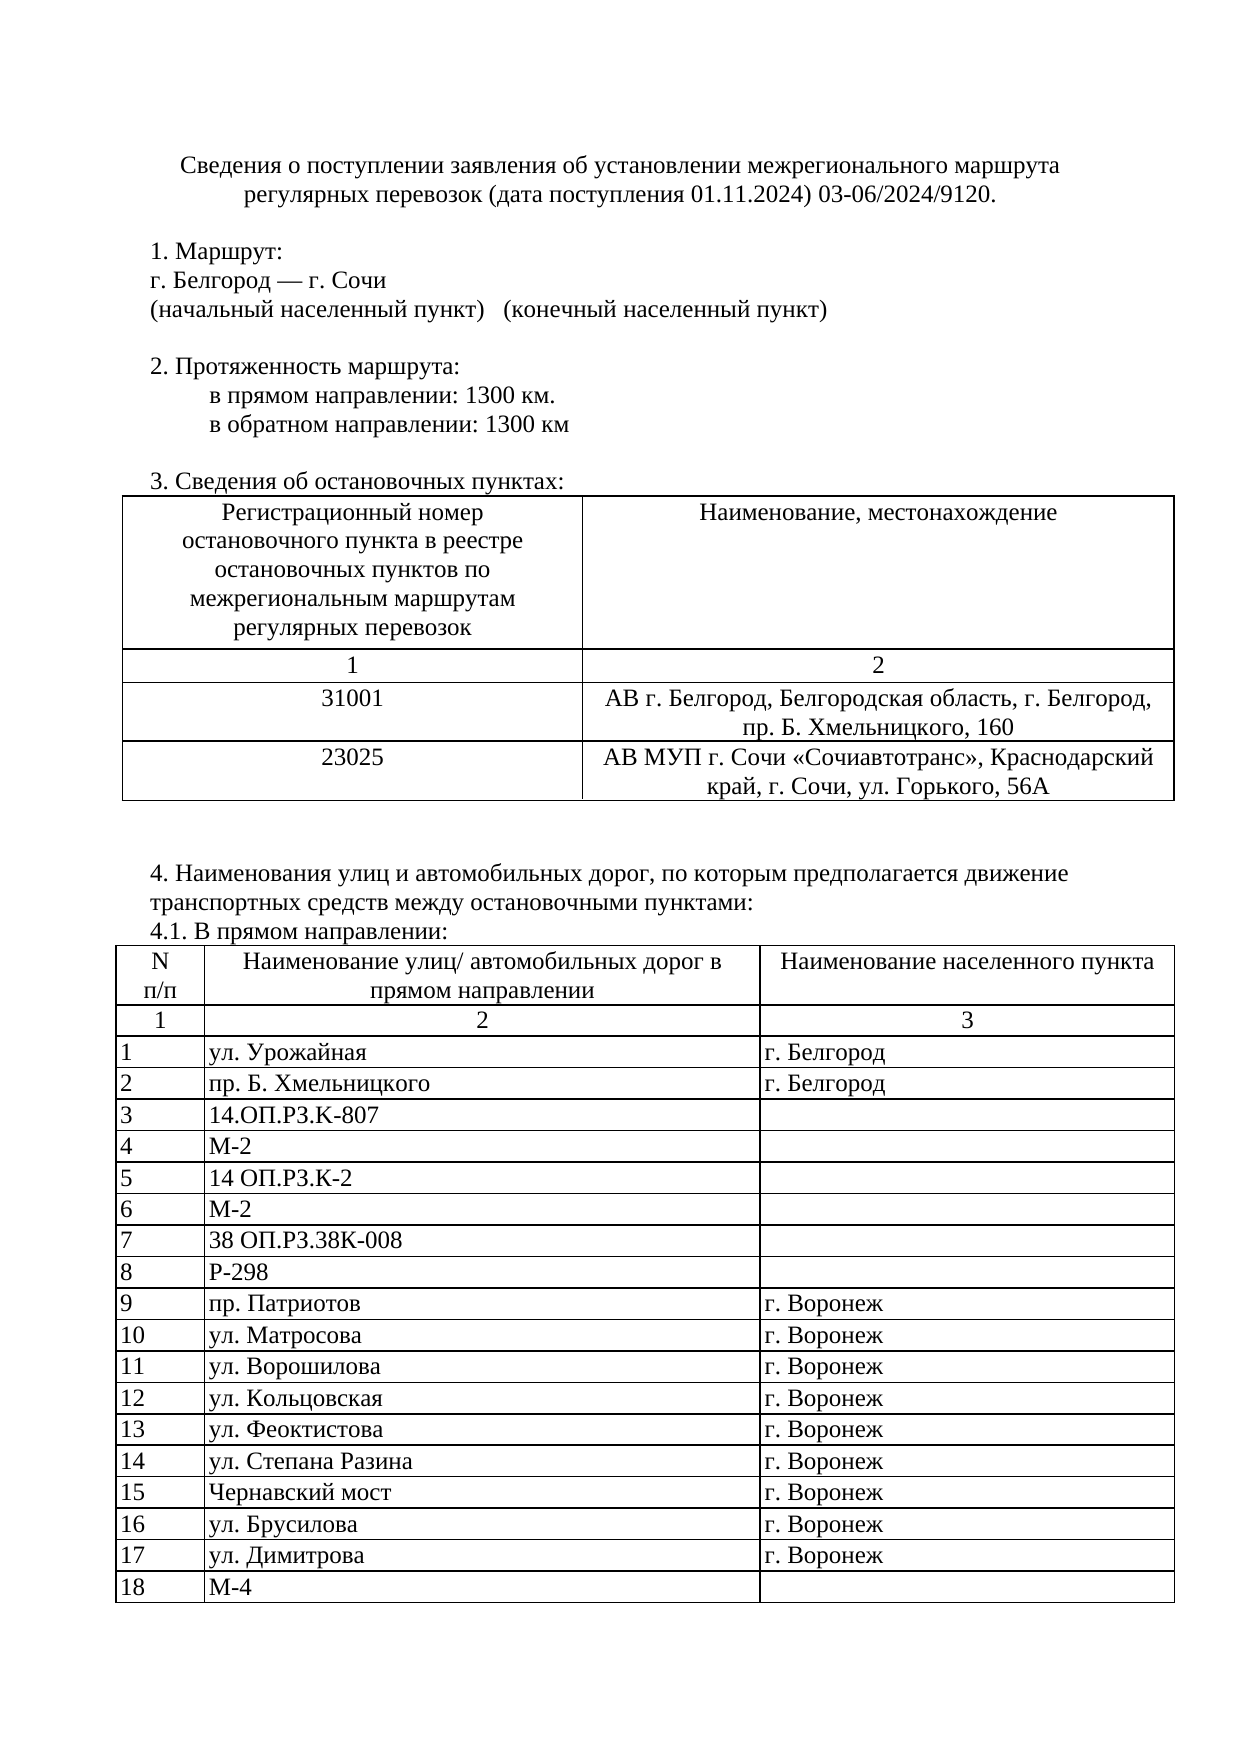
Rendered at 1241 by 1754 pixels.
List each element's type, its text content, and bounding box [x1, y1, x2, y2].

table_cell 3 [761, 1006, 1174, 1035]
table_cell 2 [583, 650, 1173, 681]
table_cell 12 [117, 1383, 204, 1413]
table_cell 5 [117, 1163, 204, 1193]
table_cell пр. Б. Хмельницкого [205, 1068, 759, 1098]
table_cell ул. Ворошилова [205, 1352, 759, 1381]
table_cell [761, 1226, 1174, 1256]
table_cell 4 [117, 1131, 204, 1161]
text г. Белгород — г. Сочи [150, 265, 1090, 294]
table_cell 2 [117, 1068, 204, 1098]
table_cell 31001 [123, 683, 582, 740]
table_cell 14.ОП.РЗ.K-807 [205, 1100, 759, 1130]
table_cell М-2 [205, 1194, 759, 1224]
text 4. Наименования улиц и автомобильных дорог, по которым предполагается движение транспортных средств между остановочными пунктами: [150, 858, 1090, 916]
table_cell АВ г. Белгород, Белгородская область, г. Белгород, пр. Б. Хмельницкого, 160 [583, 683, 1173, 740]
table_header Наименование населенного пункта [761, 946, 1174, 1004]
table_cell пр. Патриотов [205, 1289, 759, 1318]
table_cell ул. Кольцовская [205, 1383, 759, 1413]
table_cell г. Воронеж [761, 1446, 1174, 1476]
table_cell М-4 [205, 1572, 759, 1602]
table_cell 3 [117, 1100, 204, 1130]
text 1. Маршрут: [150, 236, 1090, 265]
table_cell ул. Матросова [205, 1320, 759, 1350]
table_header Наименование, местонахождение [583, 497, 1173, 648]
table_cell 8 [117, 1257, 204, 1287]
table_cell 23025 [123, 742, 582, 799]
table_cell ул. Урожайная [205, 1037, 759, 1067]
text в прямом направлении: 1300 км. [150, 380, 1090, 409]
table_cell 1 [123, 650, 582, 681]
table_cell г. Воронеж [761, 1289, 1174, 1318]
table_cell 2 [205, 1006, 759, 1035]
text 3. Сведения об остановочных пунктах: [150, 466, 1090, 495]
table_header Наименование улиц/ автомобильных дорог в прямом направлении [205, 946, 759, 1004]
table_cell г. Белгород [761, 1068, 1174, 1098]
table_cell ул. Степана Разина [205, 1446, 759, 1476]
table_cell 38 ОП.РЗ.38К-008 [205, 1226, 759, 1256]
table_cell 1 [117, 1006, 204, 1035]
table_cell [761, 1194, 1174, 1224]
table_cell 16 [117, 1509, 204, 1539]
text Сведения о поступлении заявления об установлении межрегионального маршрута регулярных перевозок (дата поступления 01.11.2024) 03-06/2024/9120. [150, 150, 1090, 207]
table_cell 15 [117, 1477, 204, 1507]
table_cell 1 [117, 1037, 204, 1067]
table_cell [761, 1257, 1174, 1287]
table_cell [761, 1163, 1174, 1193]
text 4.1. В прямом направлении: [150, 916, 1090, 945]
table_header Регистрационный номер остановочного пункта в реестре остановочных пунктов по межрегиональным маршрутам регулярных перевозок [123, 497, 582, 648]
table_cell г. Воронеж [761, 1477, 1174, 1507]
table_cell 14 [117, 1446, 204, 1476]
table_cell 14 ОП.РЗ.К-2 [205, 1163, 759, 1193]
table_cell г. Воронеж [761, 1352, 1174, 1381]
table_cell г. Воронеж [761, 1320, 1174, 1350]
table_cell 9 [117, 1289, 204, 1318]
text в обратном направлении: 1300 км [150, 409, 1090, 437]
table_cell 7 [117, 1226, 204, 1256]
table_cell г. Воронеж [761, 1415, 1174, 1444]
table_cell [761, 1572, 1174, 1602]
text (начальный населенный пункт) (конечный населенный пункт) [150, 294, 1090, 322]
text 2. Протяженность маршрута: [150, 351, 1090, 380]
table_cell г. Белгород [761, 1037, 1174, 1067]
table_cell г. Воронеж [761, 1540, 1174, 1570]
table_cell Чернавский мост [205, 1477, 759, 1507]
table_cell 18 [117, 1572, 204, 1602]
table_cell ул. Димитрова [205, 1540, 759, 1570]
table_cell г. Воронеж [761, 1383, 1174, 1413]
table_cell ул. Феоктистова [205, 1415, 759, 1444]
table_cell 11 [117, 1352, 204, 1381]
table_cell [761, 1131, 1174, 1161]
table_header N п/п [117, 946, 204, 1004]
table_cell г. Воронеж [761, 1509, 1174, 1539]
table_cell ул. Брусилова [205, 1509, 759, 1539]
table_cell 17 [117, 1540, 204, 1570]
table_cell Р-298 [205, 1257, 759, 1287]
table_cell М-2 [205, 1131, 759, 1161]
table_cell АВ МУП г. Сочи «Сочиавтотранс», Краснодарский край, г. Сочи, ул. Горького, 56А [583, 742, 1173, 799]
table_cell 6 [117, 1194, 204, 1224]
table_cell 10 [117, 1320, 204, 1350]
table_cell [761, 1100, 1174, 1130]
table_cell 13 [117, 1415, 204, 1444]
